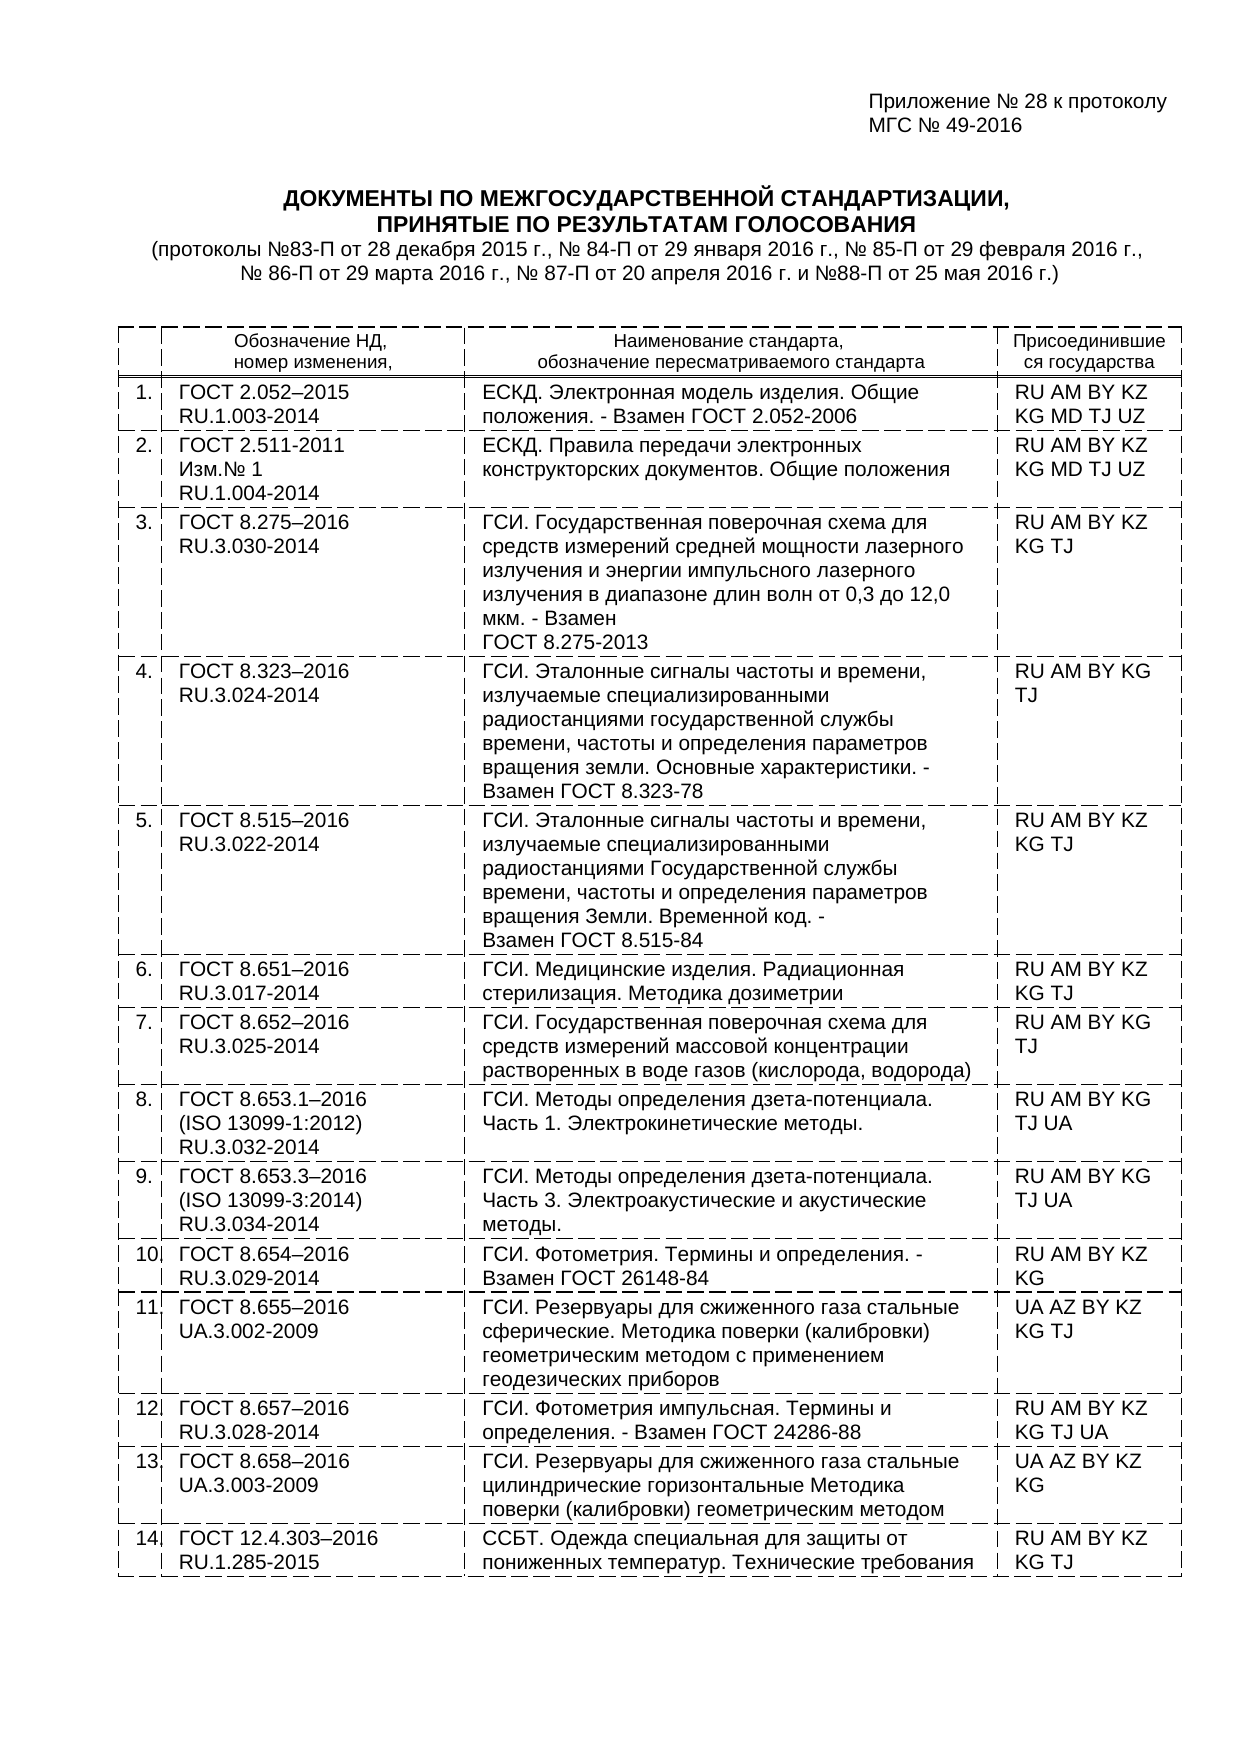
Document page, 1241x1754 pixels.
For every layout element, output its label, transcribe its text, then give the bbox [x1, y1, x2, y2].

table_cell ГОСТ 8.655‒2016 UA.3.002-2009 [161, 1291, 465, 1392]
table_cell ГОСТ 8.651‒2016 RU.3.017-2014 [161, 954, 465, 1007]
table_cell ГОСТ 8.654‒2016 RU.3.029-2014 [161, 1238, 465, 1291]
table_cell RU AM BY KZ KG MD TJ UZ [997, 430, 1181, 507]
table_cell [118, 378, 161, 430]
table_cell ГСИ. Медицинские изделия. Радиационная стерилизация. Методика дозиметрии [465, 954, 997, 1007]
table_cell [118, 507, 161, 656]
table_cell ГОСТ 8.657‒2016 RU.3.028-2014 [161, 1393, 465, 1446]
table_cell ГОСТ 8.515‒2016 RU.3.022-2014 [161, 805, 465, 954]
table_cell RU AM BY KZ KG TJ [997, 1523, 1181, 1576]
table_header [118, 326, 161, 375]
table_cell ГСИ. Эталонные сигналы частоты и времени, излучаемые специализированными радиостанциями Государственной службы времени, частоты и определения параметров вращения Земли. Временной код. - Взамен ГОСТ 8.515-84 [465, 805, 997, 954]
table_cell [118, 1007, 161, 1084]
table_cell ГОСТ 8.275‒2016 RU.3.030-2014 [161, 507, 465, 656]
table_cell UA AZ BY KZ KG TJ [997, 1291, 1181, 1392]
table_cell ГСИ. Эталонные сигналы частоты и времени, излучаемые специализированными радиостанциями государственной службы времени, частоты и определения параметров вращения земли. Основные характеристики. - Взамен ГОСТ 8.323-78 [465, 656, 997, 805]
table_cell ГСИ. Методы определения дзета-потенциала. Часть 1. Электрокинетические методы. [465, 1084, 997, 1161]
table_cell ГОСТ 8.658‒2016 UA.3.003-2009 [161, 1446, 465, 1523]
table_cell RU AM BY KZ KG TJ [997, 805, 1181, 954]
table_cell ГСИ. Резервуары для сжиженного газа стальные цилиндрические горизонтальные Методика поверки (калибровки) геометрическим методом [465, 1446, 997, 1523]
table_cell ГОСТ 8.653.3‒2016 (ISO 13099-3:2014) RU.3.034-2014 [161, 1161, 465, 1238]
table_cell RU AM BY KZ KG MD TJ UZ [997, 378, 1181, 430]
table_cell RU AM BY KZ KG TJ UA [997, 1393, 1181, 1446]
table_cell [118, 430, 161, 507]
table_cell ЕСКД. Электронная модель изделия. Общие положения. - Взамен ГОСТ 2.052-2006 [465, 378, 997, 430]
table_cell RU AM BY KZ KG TJ [997, 954, 1181, 1007]
table_header Присоединившиеся государства [997, 326, 1181, 375]
table_cell RU AM BY KG TJ [997, 656, 1181, 805]
table_cell ГОСТ 8.323‒2016 RU.3.024-2014 [161, 656, 465, 805]
text ДОКУМЕНТЫ ПО МЕЖГОСУДАРСТВЕННОЙ СТАНДАРТИЗАЦИИ, ПРИНЯТЫЕ ПО РЕЗУЛЬТАТАМ ГОЛОСОВАНИЯ (протоколы №83-П от 28 декабря 2015 г., № 84-П от 29 января 2016 г., № 85-П от 29 февраля 2016 г., № 86-П от 29 марта 2016 г., № 87-П от 20 апреля 2016 г. и №88-П от 25 мая 2016 г.) [118, 184, 1181, 285]
table_cell RU AM BY KG TJ UA [997, 1161, 1181, 1238]
table_cell ГОСТ 8.652‒2016 RU.3.025-2014 [161, 1007, 465, 1084]
table_cell [118, 1238, 161, 1291]
table_cell [118, 1291, 161, 1392]
table_cell RU AM BY KZ KG [997, 1238, 1181, 1291]
table_cell [118, 1161, 161, 1238]
table_cell ГОСТ 2.511-2011 Изм.№ 1 RU.1.004-2014 [161, 430, 465, 507]
table_cell ГСИ. Фотометрия импульсная. Термины и определения. - Взамен ГОСТ 24286-88 [465, 1393, 997, 1446]
table_cell [118, 1084, 161, 1161]
table_cell UA AZ BY KZ KG [997, 1446, 1181, 1523]
table_header Обозначение НД, номер изменения, [161, 326, 465, 375]
table_cell [118, 1393, 161, 1446]
table_cell ГОСТ 8.653.1‒2016 (ISO 13099-1:2012) RU.3.032-2014 [161, 1084, 465, 1161]
table_cell RU AM BY KG TJ UA [997, 1084, 1181, 1161]
table_cell RU AM BY KZ KG TJ [997, 507, 1181, 656]
table_cell ГОСТ 2.052‒2015 RU.1.003-2014 [161, 378, 465, 430]
table_cell ГСИ. Резервуары для сжиженного газа стальные сферические. Методика поверки (калибровки) геометрическим методом с применением геодезических приборов [465, 1291, 997, 1392]
table_cell [118, 954, 161, 1007]
table_cell [118, 1446, 161, 1523]
table_cell ГОСТ 12.4.303‒2016 RU.1.285-2015 [161, 1523, 465, 1576]
table_cell ГСИ. Государственная поверочная схема для средств измерений массовой концентрации растворенных в воде газов (кислорода, водорода) [465, 1007, 997, 1084]
table_header Наименование стандарта, обозначение пересматриваемого стандарта [465, 326, 997, 375]
table_cell [118, 656, 161, 805]
table_cell [118, 1523, 161, 1576]
table_cell RU AM BY KG TJ [997, 1007, 1181, 1084]
table_cell ССБТ. Одежда специальная для защиты от пониженных температур. Технические требования [465, 1523, 997, 1576]
table_cell ГСИ. Методы определения дзета-потенциала. Часть 3. Электроакустические и акустические методы. [465, 1161, 997, 1238]
table_cell ЕСКД. Правила передачи электронных конструкторских документов. Общие положения [465, 430, 997, 507]
table_cell ГСИ. Фотометрия. Термины и определения. - Взамен ГОСТ 26148-84 [465, 1238, 997, 1291]
table_cell [118, 805, 161, 954]
table_cell ГСИ. Государственная поверочная схема для средств измерений средней мощности лазерного излучения и энергии импульсного лазерного излучения в диапазоне длин волн от 0,3 до 12,0 мкм. - Взамен ГОСТ 8.275-2013 [465, 507, 997, 656]
